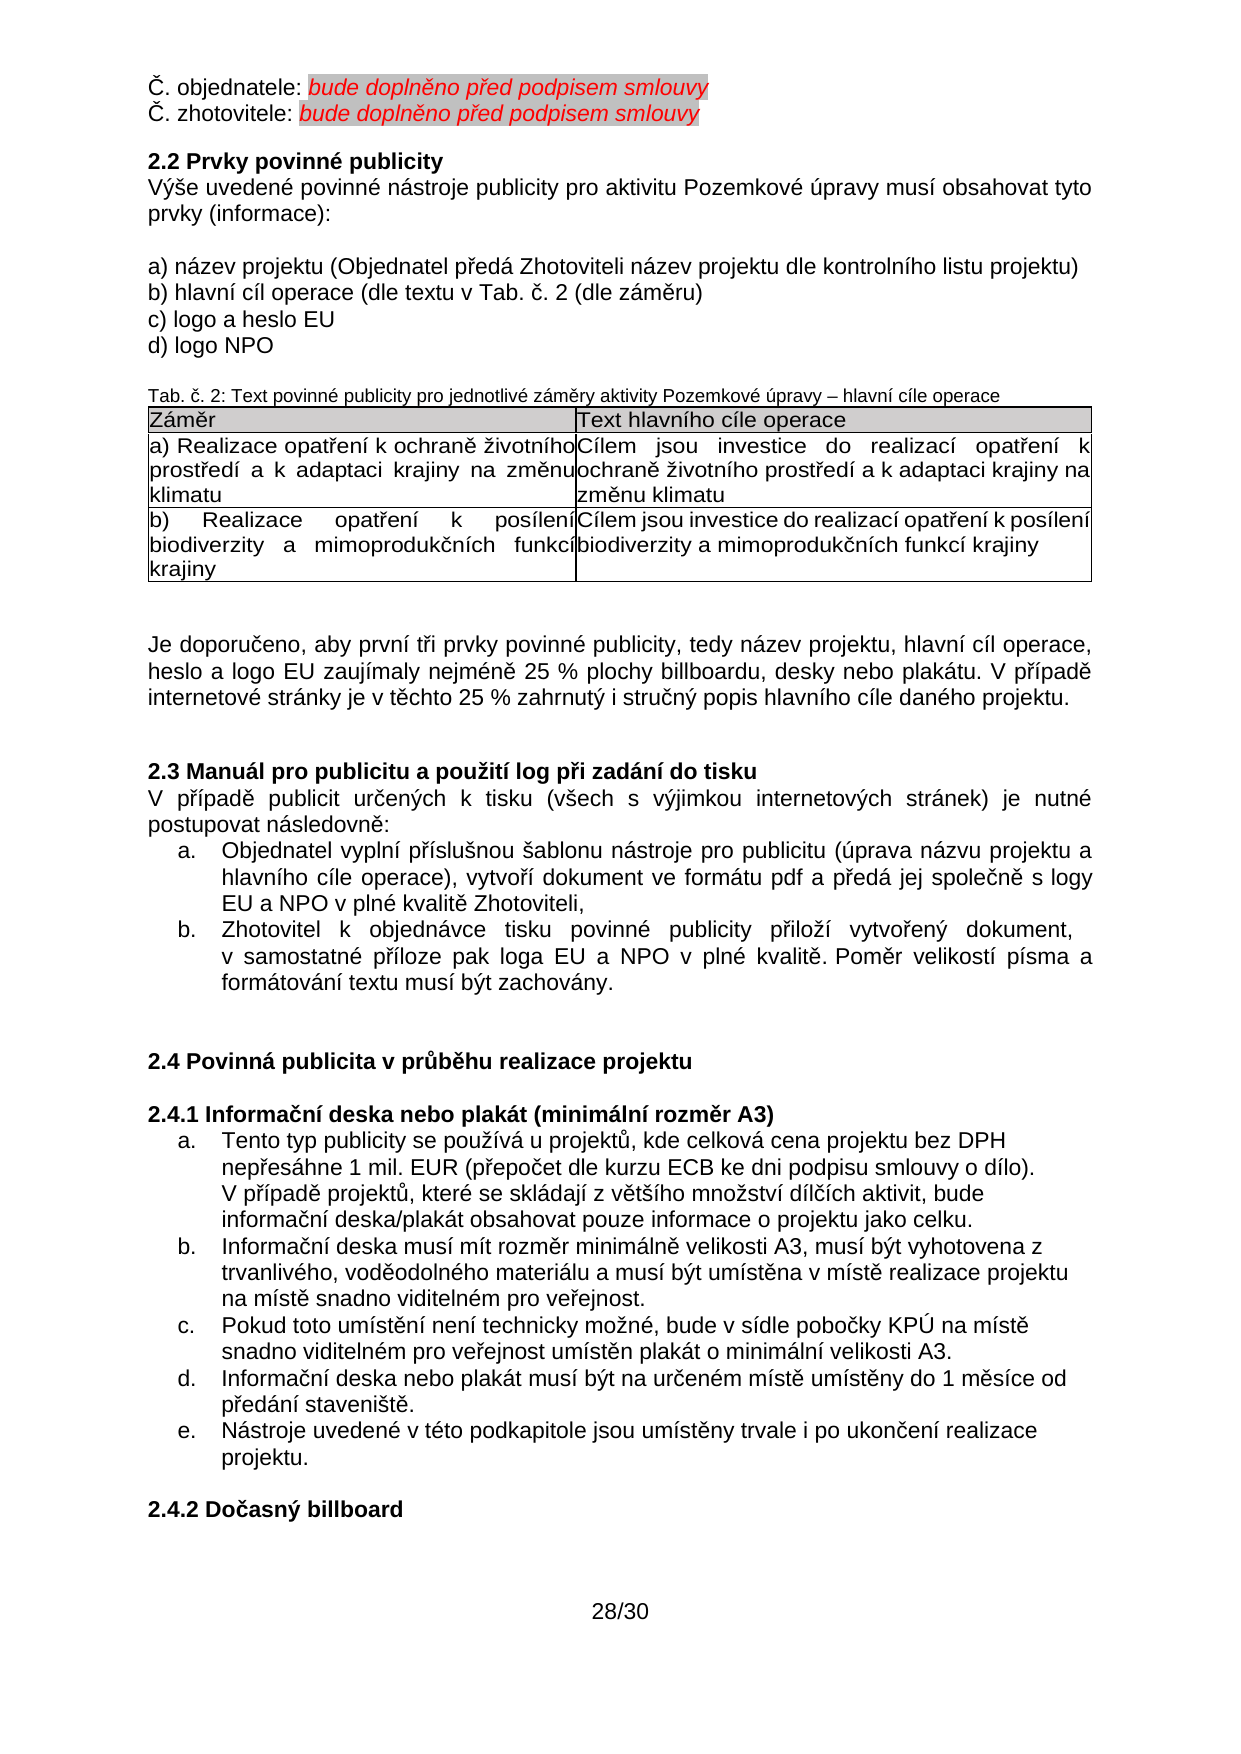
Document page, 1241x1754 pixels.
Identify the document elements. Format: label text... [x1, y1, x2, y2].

text e. Nástroje uvedené v této podkapitole jsou umístěny trvale i po ukončení realizace projektu. [177, 1417, 1093, 1470]
text 2.3 Manuál pro publicitu a použití log při zadání do tisku [148, 758, 1093, 785]
text c) logo a heslo EU [148, 306, 1093, 332]
list Objednatel vyplní příslušnou šablonu nástroje pro publicitu (úprava názvu projektu a hlavního cíle operace), vytvoří dokument ve formátu pdf a předá jej společně s logy EU a NPO v plné kvalitě Zhotoviteli, [177, 837, 1093, 916]
list Informační deska musí mít rozměr minimálně velikosti A3, musí být vyhotovena z trvanlivého, voděodolného materiálu a musí být umístěna v místě realizace projektu na místě snadno viditelném pro veřejnost. [177, 1233, 1093, 1312]
text d. Informační deska nebo plakát musí být na určeném místě umístěny do 1 měsíce od předání staveniště. [177, 1364, 1093, 1417]
text V případě publicit určených k tisku (všech s výjimkou internetových stránek) je nutné postupovat následovně: [148, 785, 1093, 837]
text V případě projektů, které se skládají z většího množství dílčích aktivit, bude informační deska/plakát obsahovat pouze informace o projektu jako celku. [221, 1180, 1093, 1233]
text 2.4 Povinná publicita v průběhu realizace projektu [148, 1048, 1093, 1074]
list Pokud toto umístění není technicky možné, bude v sídle pobočky KPÚ na místě snadno viditelném pro veřejnost umístěn plakát o minimální velikosti A3. [177, 1312, 1093, 1364]
list Zhotovitel k objednávce tisku povinné publicity přiloží vytvořený dokument, v samostatné příloze pak loga EU a NPO v plné kvalitě. Poměr velikostí písma a formátování textu musí být zachovány. [177, 916, 1093, 996]
text 2.4.2 Dočasný billboard [148, 1496, 1093, 1523]
text a) název projektu (Objednatel předá Zhotoviteli název projektu dle kontrolního listu projektu) [148, 253, 1093, 279]
text Tab. č. 2: Text povinné publicity pro jednotlivé záměry aktivity Pozemkové úpravy – hlavní cíle operace [148, 385, 1093, 406]
text d) logo NPO [148, 332, 1093, 358]
text 2.4.1 Informační deska nebo plakát (minimální rozměr A3) [148, 1101, 1093, 1127]
list Tento typ publicity se používá u projektů, kde celková cena projektu bez DPH nepřesáhne 1 mil. EUR (přepočet dle kurzu ECB ke dni podpisu smlouvy o dílo). [177, 1127, 1093, 1180]
text 2.2 Prvky povinné publicity [148, 148, 1093, 174]
text Je doporučeno, aby první tři prvky povinné publicity, tedy název projektu, hlavní cíl operace, heslo a logo EU zaujímaly nejméně 25 % plochy billboardu, desky nebo plakátu. V případě internetové stránky je v těchto 25 % zahrnutý i stručný popis hlavního cíle daného projektu. [148, 406, 1093, 710]
text Výše uvedené povinné nástroje publicity pro aktivitu Pozemkové úpravy musí obsahovat tyto prvky (informace): [148, 174, 1093, 227]
text b) hlavní cíl operace (dle textu v Tab. č. 2 (dle záměru) [148, 279, 1093, 306]
